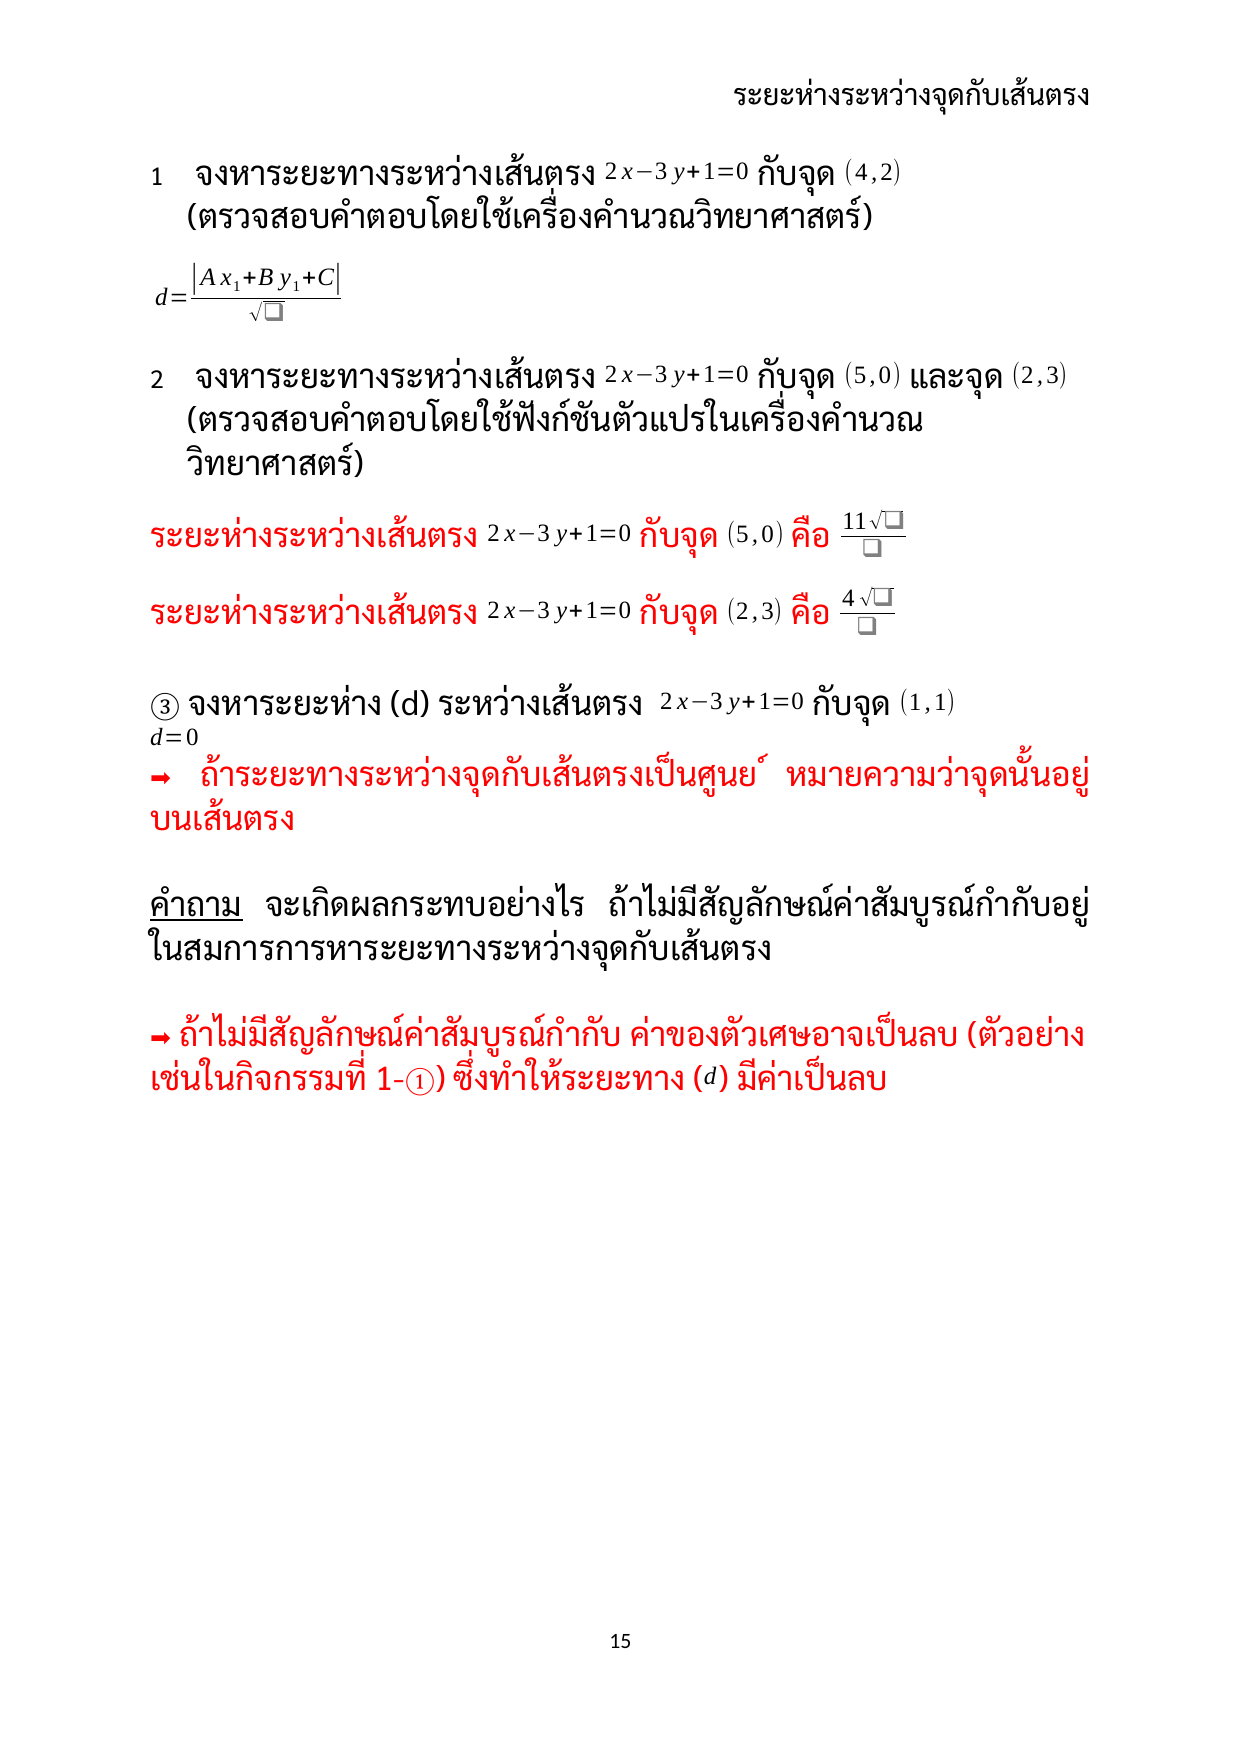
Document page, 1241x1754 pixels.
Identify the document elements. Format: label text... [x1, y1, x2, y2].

text ③ จงหาระยะห่าง (d) ระหว่างเส้นตรง กับจุด [150, 680, 1090, 723]
list จงหาระยะทางระหว่างเส้นตรง กับจุด และจุด (ตรวจสอบคำตอบโดยใช้ฟังก์ชันตัวแปรในเครื่องคำนวณวิทยาศาสตร์) [150, 353, 1090, 483]
text คำถาม จะเกิดผลกระทบอย่างไร ถ้าไม่มีสัญลักษณ์ค่าสัมบูรณ์กำกับอยู่ในสมการการหาระยะทางระหว่างจุดกับเส้นตรง [150, 881, 1090, 968]
text ➡ ถ้าระยะทางระหว่างจุดกับเส้นตรงเป็นศูนย์ หมายความว่าจุดนั้นอยู่บนเส้นตรง [150, 751, 1090, 838]
text ระยะห่างระหว่างเส้นตรง กับจุด คือ [150, 585, 1090, 637]
text ➡ ถ้าไม่มีสัญลักษณ์ค่าสัมบูรณ์กำกับ ค่าของตัวเศษอาจเป็นลบ (ตัวอย่างเช่นในกิจกรรมที่ 1-①) ซึ่งทำให้ระยะทาง () มีค่าเป็นลบ [150, 1011, 1090, 1098]
text ระยะห่างระหว่างเส้นตรง กับจุด คือ [150, 508, 1090, 560]
list จงหาระยะทางระหว่างเส้นตรง กับจุด (ตรวจสอบคำตอบโดยใช้เครื่องคำนวณวิทยาศาสตร์) [150, 150, 1090, 237]
